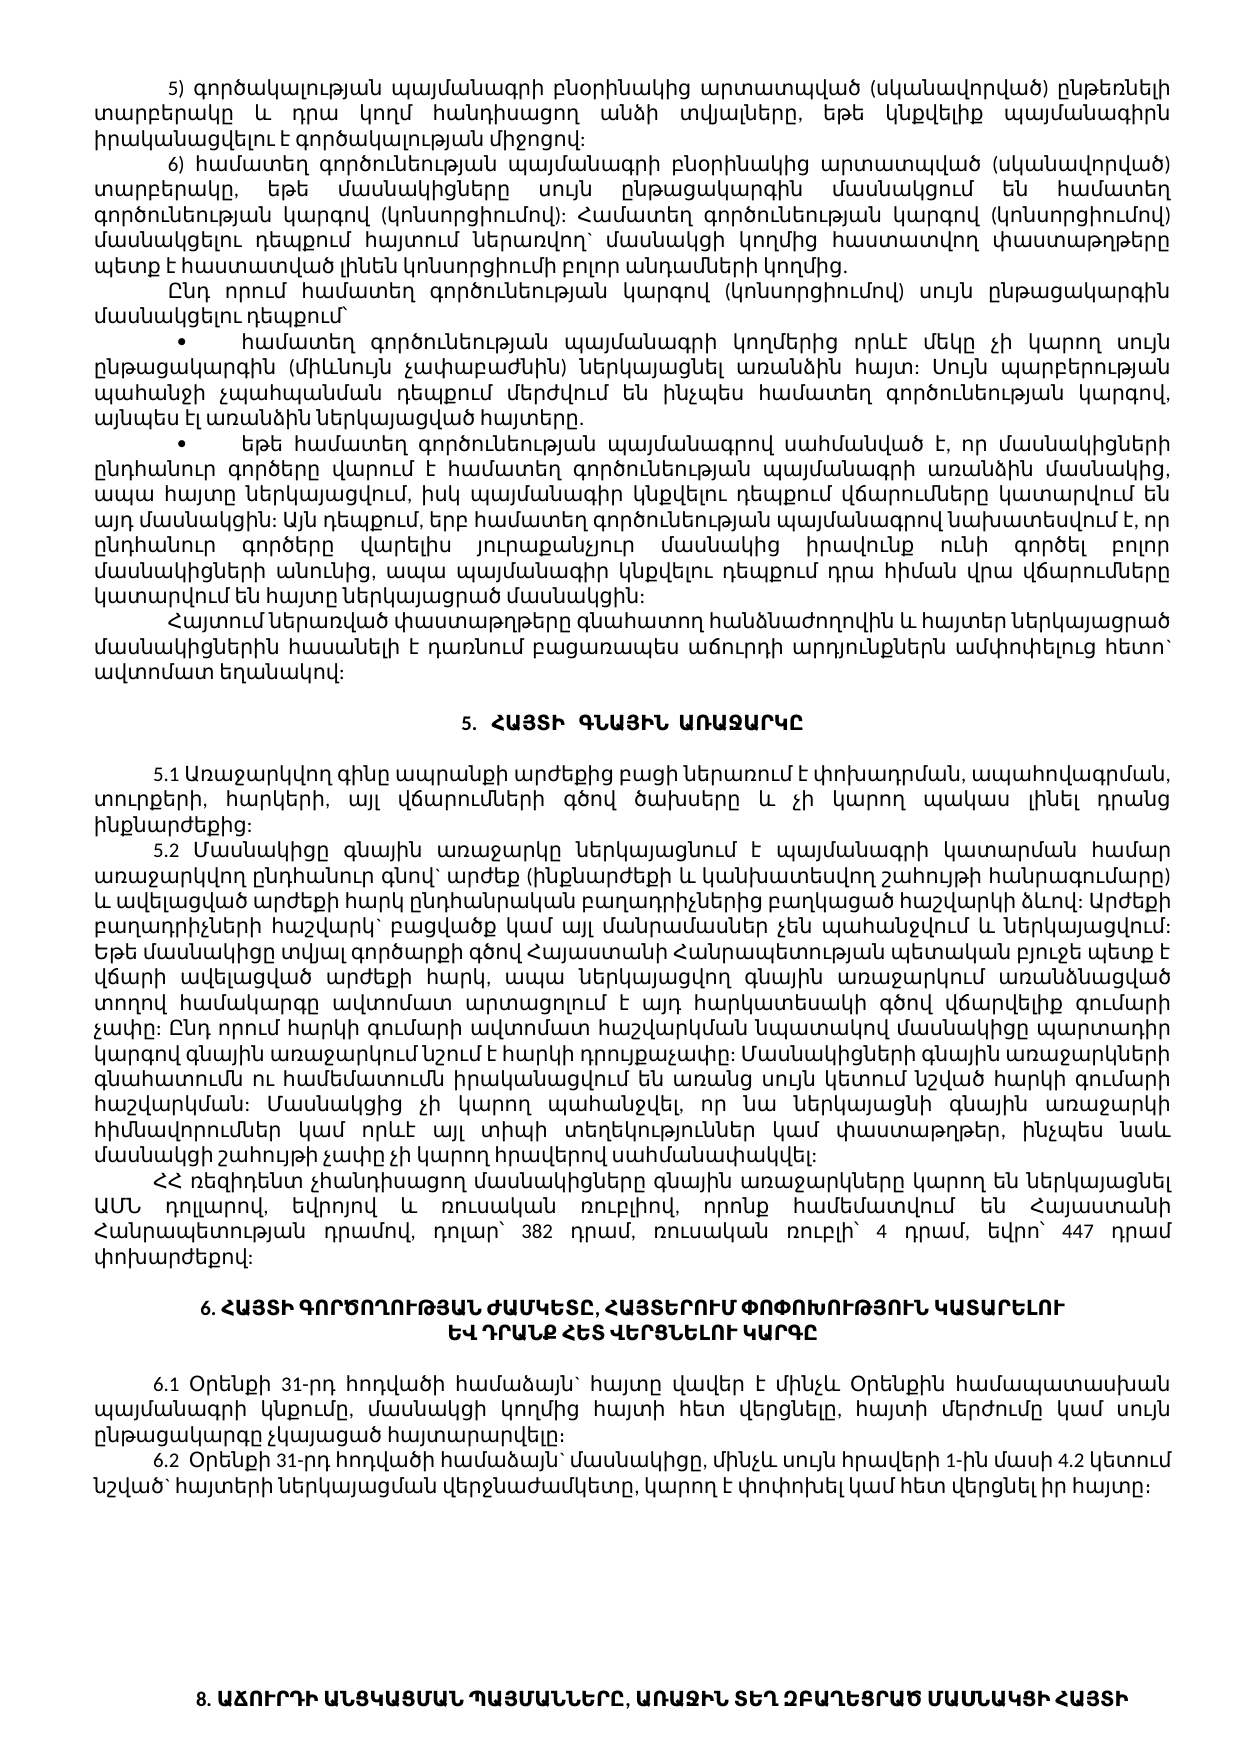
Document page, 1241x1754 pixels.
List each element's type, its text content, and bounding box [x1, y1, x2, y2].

list համատեղ գործունեության պայմանագրի կողմերից որևէ մեկը չի կարող սույն ընթացակարգին (միևնույն չափաբաժնին) ներկայացնել առանձին հայտ: Սույն պարբերության պահանջի չպահպանման դեպքում մերժվում են ինչպես համատեղ գործունեության կարգով, այնպես էլ առանձին ներկայացված հայտերը. [94, 329, 1171, 431]
text 6.1 Օրենքի 31-րդ հոդվածի համաձայն` հայտը վավեր է մինչև Օրենքին համապատասխան պայմանագրի կնքումը, մասնակցի կողմից հայտի հետ վերցնելը, հայտի մերժումը կամ սույն ընթացակարգը չկայացած հայտարարվելը։ [94, 1371, 1171, 1447]
text 6. ՀԱՅՏԻ ԳՈՐԾՈՂՈՒԹՅԱՆ ԺԱՄԿԵՏԸ, ՀԱՅՏԵՐՈՒՄ ՓՈՓՈԽՈՒԹՅՈՒՆ ԿԱՏԱՐԵԼՈՒ [94, 1295, 1171, 1320]
text 5. ՀԱՅՏԻ ԳՆԱՅԻՆ ԱՌԱՋԱՐԿԸ [94, 710, 1171, 736]
text ՀՀ ռեզիդենտ չհանդիսացող մասնակիցները գնային առաջարկները կարող են ներկայացնել ԱՄՆ դոլլարով, եվրոյով և ռուսական ռուբլիով, որոնք համեմատվում են Հայաստանի Հանրապետության դրամով, դոլար՝ 382 դրամ, ռուսական ռուբլի՝ 4 դրամ, եվրո՝ 447 դրամ փոխարժեքով: [94, 1168, 1171, 1269]
text Հայտում ներառված փաստաթղթերը գնահատող հանձնաժողովին և հայտեր ներկայացրած մասնակիցներին հասանելի է դառնում բացառապես աճուրդի արդյունքներն ամփոփելուց հետո` ավտոմատ եղանակով: [94, 609, 1171, 685]
text 8. ԱՃՈՒՐԴԻ ԱՆՑԿԱՑՄԱՆ ՊԱՅՄԱՆՆԵՐԸ, ԱՌԱՋԻՆ ՏԵՂ ԶԲԱՂԵՑՐԱԾ ՄԱՍՆԱԿՑԻ ՀԱՅՏԻ [94, 1686, 1171, 1712]
list եթե համատեղ գործունեության պայմանագրով սահմանված է, որ մասնակիցների ընդհանուր գործերը վարում է համատեղ գործունեության պայմանագրի առանձին մասնակից, ապա հայտը ներկայացվում, իսկ պայմանագիր կնքվելու դեպքում վճարումները կատարվում են այդ մասնակցին: Այն դեպքում, երբ համատեղ գործունեության պայմանագրով նախատեսվում է, որ ընդհանուր գործերը վարելիս յուրաքանչյուր մասնակից իրավունք ունի գործել բոլոր մասնակիցների անունից, ապա պայմանագիր կնքվելու դեպքում դրա հիման վրա վճարումները կատարվում են հայտը ներկայացրած մասնակցին: [94, 431, 1171, 609]
text 5.1 Առաջարկվող գինը ապրանքի արժեքից բացի ներառում է փոխադրման, ապահովագրման, տուրքերի, հարկերի, այլ վճարումների գծով ծախսերը և չի կարող պակաս լինել դրանց ինքնարժեքից: [94, 761, 1171, 837]
text 5.2 Մասնակիցը գնային առաջարկը ներկայացնում է պայմանագրի կատարման համար առաջարկվող ընդհանուր գնով` արժեք (ինքնարժեքի և կանխատեսվող շահույթի հանրագումարը) և ավելացված արժեքի հարկ ընդհանրական բաղադրիչներից բաղկացած հաշվարկի ձևով: Արժեքի բաղադրիչների հաշվարկ` բացվածք կամ այլ մանրամասներ չեն պահանջվում և ներկայացվում: Եթե մասնակիցը տվյալ գործարքի գծով Հայաստանի Հանրապետության պետական բյուջե պետք է վճարի ավելացված արժեքի հարկ, ապա ներկայացվող գնային առաջարկում առանձնացված տողով համակարգը ավտոմատ արտացոլում է այդ հարկատեսակի գծով վճարվելիք գումարի չափը: Ընդ որում հարկի գումարի ավտոմատ հաշվարկման նպատակով մասնակիցը պարտադիր կարգով գնային առաջարկում նշում է հարկի դրույքաչափը: Մասնակիցների գնային առաջարկների գնահատումն ու համեմատումն իրականացվում են առանց սույն կետում նշված հարկի գումարի հաշվարկման: Մասնակցից չի կարող պահանջվել, որ նա ներկայացնի գնային առաջարկի հիմնավորումներ կամ որևէ այլ տիպի տեղեկություններ կամ փաստաթղթեր, ինչպես նաև մասնակցի շահույթի չափը չի կարող հրավերով սահմանափակվել: [94, 837, 1171, 1168]
text 5) գործակալության պայմանագրի բնօրինակից արտատպված (սկանավորված) ընթեռնելի տարբերակը և դրա կողմ հանդիսացող անձի տվյալները, եթե կնքվելիք պայմանագիրն իրականացվելու է գործակալության միջոցով: [94, 75, 1171, 151]
text Ընդ որում համատեղ գործունեության կարգով (կոնսորցիումով) սույն ընթացակարգին մասնակցելու դեպքում՝ [94, 278, 1171, 329]
text 6) համատեղ գործունեության պայմանագրի բնօրինակից արտատպված (սկանավորված) տարբերակը, եթե մասնակիցները սույն ընթացակարգին մասնակցում են համատեղ գործունեության կարգով (կոնսորցիումով): Համատեղ գործունեության կարգով (կոնսորցիումով) մասնակցելու դեպքում հայտում ներառվող` մասնակցի կողմից հաստատվող փաստաթղթերը պետք է հաստատված լինեն կոնսորցիումի բոլոր անդամների կողմից. [94, 151, 1171, 278]
text 6.2 Օրենքի 31-րդ հոդվածի համաձայն` մասնակիցը, մինչև սույն հրավերի 1-ին մասի 4.2 կետում նշված` հայտերի ներկայացման վերջնաժամկետը, կարող է փոփոխել կամ հետ վերցնել իր հայտը։ [94, 1447, 1171, 1498]
text ԵՎ ԴՐԱՆՔ ՀԵՏ ՎԵՐՑՆԵԼՈՒ ԿԱՐԳԸ [94, 1320, 1171, 1346]
